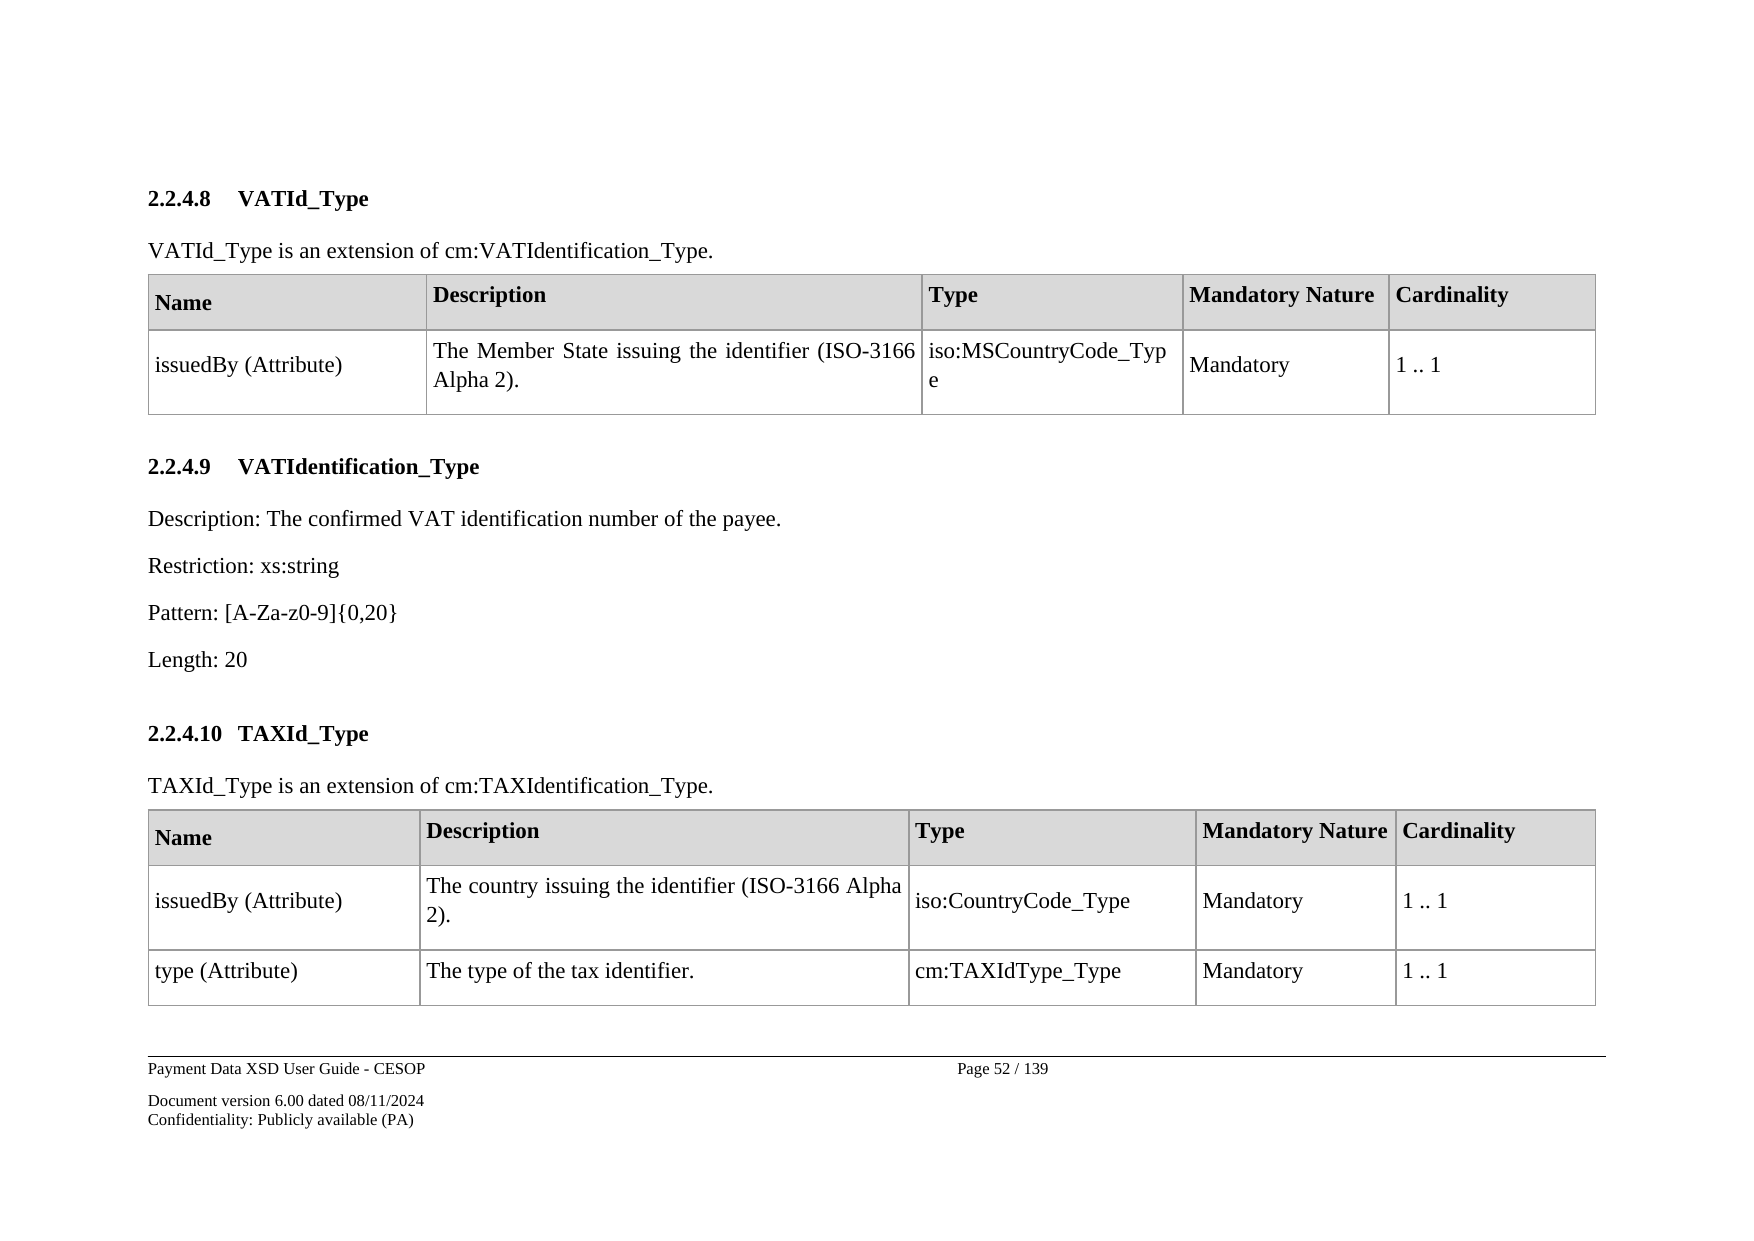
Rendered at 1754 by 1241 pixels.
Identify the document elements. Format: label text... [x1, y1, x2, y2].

table_cell type (Attribute) [149, 951, 419, 1005]
subtitle TAXId_Type [148, 721, 1606, 747]
table_cell Mandatory [1184, 331, 1388, 414]
text TAXId_Type is an extension of cm:TAXIdentification_Type. [148, 772, 1606, 799]
table_header Mandatory Nature [1184, 275, 1388, 329]
table_cell The type of the tax identifier. [421, 951, 908, 1005]
table_header Cardinality [1397, 811, 1595, 865]
table_header Type [923, 275, 1182, 329]
subtitle VATId_Type [148, 185, 1606, 211]
table_cell The country issuing the identifier (ISO-3166 Alpha 2). [421, 866, 908, 949]
text Length: 20 [148, 646, 1606, 673]
table_cell issuedBy (Attribute) [149, 866, 419, 949]
table_cell 1 .. 1 [1397, 866, 1595, 949]
table_header Name [149, 275, 426, 329]
table_cell issuedBy (Attribute) [149, 331, 426, 414]
table_cell Mandatory [1197, 951, 1395, 1005]
text Description: The confirmed VAT identification number of the payee. [148, 505, 1606, 531]
text Pattern: [A-Za-z0-9]{0,20} [148, 599, 1606, 625]
table_header Mandatory Nature [1197, 811, 1395, 865]
table_header Cardinality [1390, 275, 1595, 329]
table_cell iso:MSCountryCode_Type [923, 331, 1182, 414]
table_cell iso:CountryCode_Type [910, 866, 1195, 949]
subtitle VATIdentification_Type [148, 453, 1606, 479]
table_header Name [149, 811, 419, 865]
table_header Description [427, 275, 921, 329]
table_cell cm:TAXIdType_Type [910, 951, 1195, 1005]
table_cell 1 .. 1 [1397, 951, 1595, 1005]
table_cell The Member State issuing the identifier (ISO-3166 Alpha 2). [427, 331, 921, 414]
table_header Type [910, 811, 1195, 865]
table_cell Mandatory [1197, 866, 1395, 949]
table_header Description [421, 811, 908, 865]
table_cell 1 .. 1 [1390, 331, 1595, 414]
text Restriction: xs:string [148, 552, 1606, 578]
text VATId_Type is an extension of cm:VATIdentification_Type. [148, 237, 1606, 263]
